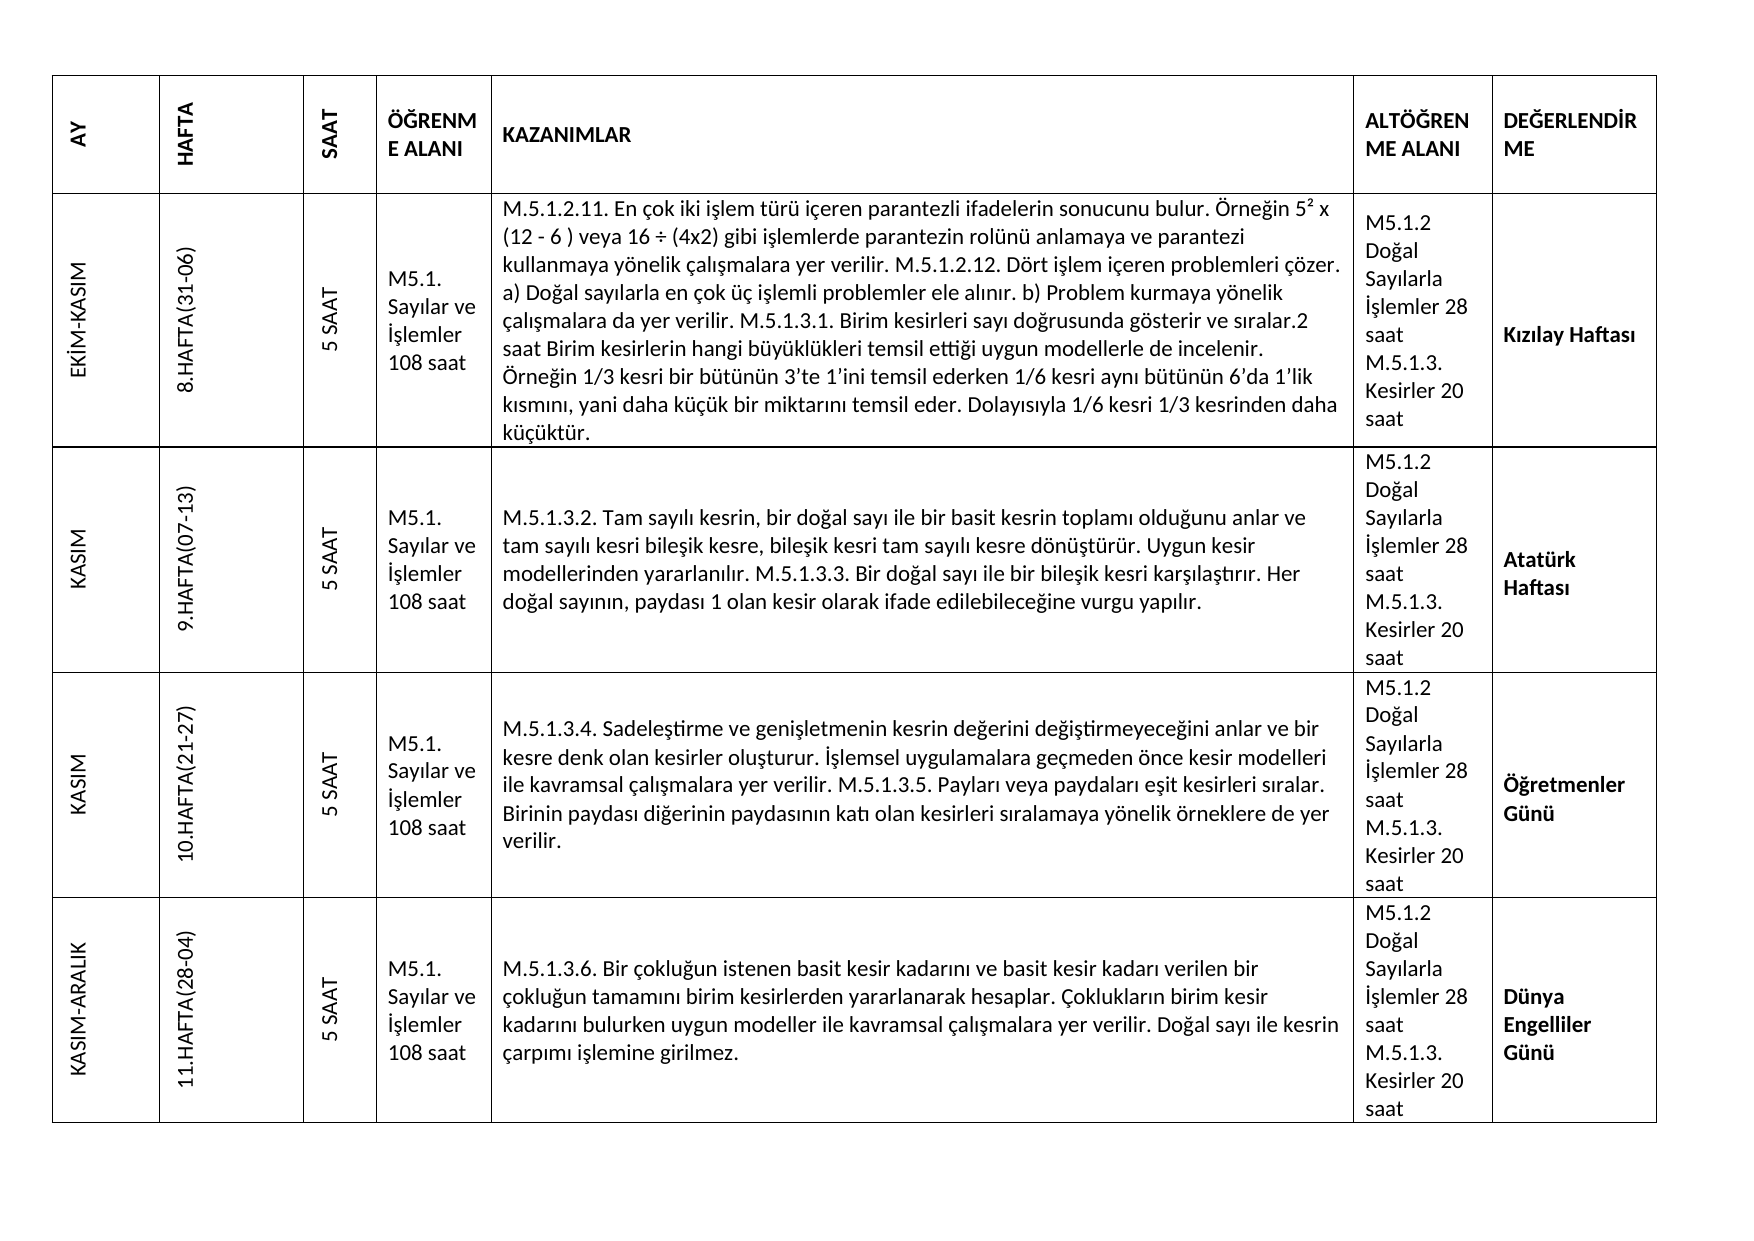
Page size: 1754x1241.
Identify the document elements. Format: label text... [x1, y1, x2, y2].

table_cell M.5.1.3.6. Bir çokluğun istenen basit kesir kadarını ve basit kesir kadarı verilen bir çokluğun tamamını birim kesirlerden yararlanarak hesaplar. Çoklukların birim kesir kadarını bulurken uygun modeller ile kavramsal çalışmalara yer verilir. Doğal sayı ile kesrin çarpımı işlemine girilmez. [492, 898, 1353, 1122]
table_cell M5.1.2 Doğal Sayılarla İşlemler 28 saat M.5.1.3. Kesirler 20 saat [1354, 194, 1492, 446]
table_cell 11.HAFTA(28-04) [160, 898, 303, 1122]
table_cell Kızılay Haftası [1493, 194, 1656, 446]
table_header AY [53, 76, 159, 193]
table_cell 8.HAFTA(31-06) [160, 194, 303, 446]
table_header KAZANIMLAR [492, 76, 1353, 193]
table_header HAFTA [160, 76, 303, 193]
table_cell Atatürk Haftası [1493, 448, 1656, 672]
table_cell M.5.1.3.4. Sadeleştirme ve genişletmenin kesrin değerini değiştirmeyeceğini anlar ve bir kesre denk olan kesirler oluşturur. İşlemsel uygulamalara geçmeden önce kesir modelleri ile kavramsal çalışmalara yer verilir. M.5.1.3.5. Payları veya paydaları eşit kesirleri sıralar. Birinin paydası diğerinin paydasının katı olan kesirleri sıralamaya yönelik örneklere de yer verilir. [492, 673, 1353, 897]
table_cell 5 SAAT [304, 673, 376, 897]
table_header ÖĞRENME ALANI [377, 76, 491, 193]
table_cell KASIM [53, 448, 159, 672]
table_cell 5 SAAT [304, 448, 376, 672]
table_cell 5 SAAT [304, 898, 376, 1122]
table_cell M.5.1.3.2. Tam sayılı kesrin, bir doğal sayı ile bir basit kesrin toplamı olduğunu anlar ve tam sayılı kesri bileşik kesre, bileşik kesri tam sayılı kesre dönüştürür. Uygun kesir modellerinden yararlanılır. M.5.1.3.3. Bir doğal sayı ile bir bileşik kesri karşılaştırır. Her doğal sayının, paydası 1 olan kesir olarak ifade edilebileceğine vurgu yapılır. [492, 448, 1353, 672]
table_cell M5.1.2 Doğal Sayılarla İşlemler 28 saat M.5.1.3. Kesirler 20 saat [1354, 898, 1492, 1122]
table_cell M5.1. Sayılar ve İşlemler 108 saat [377, 448, 491, 672]
table_cell 5 SAAT [304, 194, 376, 446]
table_cell EKİM-KASIM [53, 194, 159, 446]
table_cell Dünya Engelliler Günü [1493, 898, 1656, 1122]
table_cell M5.1. Sayılar ve İşlemler 108 saat [377, 898, 491, 1122]
table_cell 9.HAFTA(07-13) [160, 448, 303, 672]
table_cell M5.1.2 Doğal Sayılarla İşlemler 28 saat M.5.1.3. Kesirler 20 saat [1354, 673, 1492, 897]
table_cell KASIM [53, 673, 159, 897]
table_cell M5.1.2 Doğal Sayılarla İşlemler 28 saat M.5.1.3. Kesirler 20 saat [1354, 448, 1492, 672]
table_cell Öğretmenler Günü [1493, 673, 1656, 897]
table_cell KASIM-ARALIK [53, 898, 159, 1122]
table_header SAAT [304, 76, 376, 193]
table_cell M.5.1.2.11. En çok iki işlem türü içeren parantezli ifadelerin sonucunu bulur. Örneğin 5² x (12 - 6 ) veya 16 ÷ (4x2) gibi işlemlerde parantezin rolünü anlamaya ve parantezi kullanmaya yönelik çalışmalara yer verilir. M.5.1.2.12. Dört işlem içeren problemleri çözer. a) Doğal sayılarla en çok üç işlemli problemler ele alınır. b) Problem kurmaya yönelik çalışmalara da yer verilir. M.5.1.3.1. Birim kesirleri sayı doğrusunda gösterir ve sıralar.2 saat Birim kesirlerin hangi büyüklükleri temsil ettiği uygun modellerle de incelenir. Örneğin 1/3 kesri bir bütünün 3’te 1’ini temsil ederken 1/6 kesri aynı bütünün 6’da 1’lik kısmını, yani daha küçük bir miktarını temsil eder. Dolayısıyla 1/6 kesri 1/3 kesrinden daha küçüktür. [492, 194, 1353, 446]
table_header DEĞERLENDİRME [1493, 76, 1656, 193]
table_cell M5.1. Sayılar ve İşlemler 108 saat [377, 673, 491, 897]
table_cell 10.HAFTA(21-27) [160, 673, 303, 897]
table_header ALTÖĞRENME ALANI [1354, 76, 1492, 193]
table_cell M5.1. Sayılar ve İşlemler 108 saat [377, 194, 491, 446]
